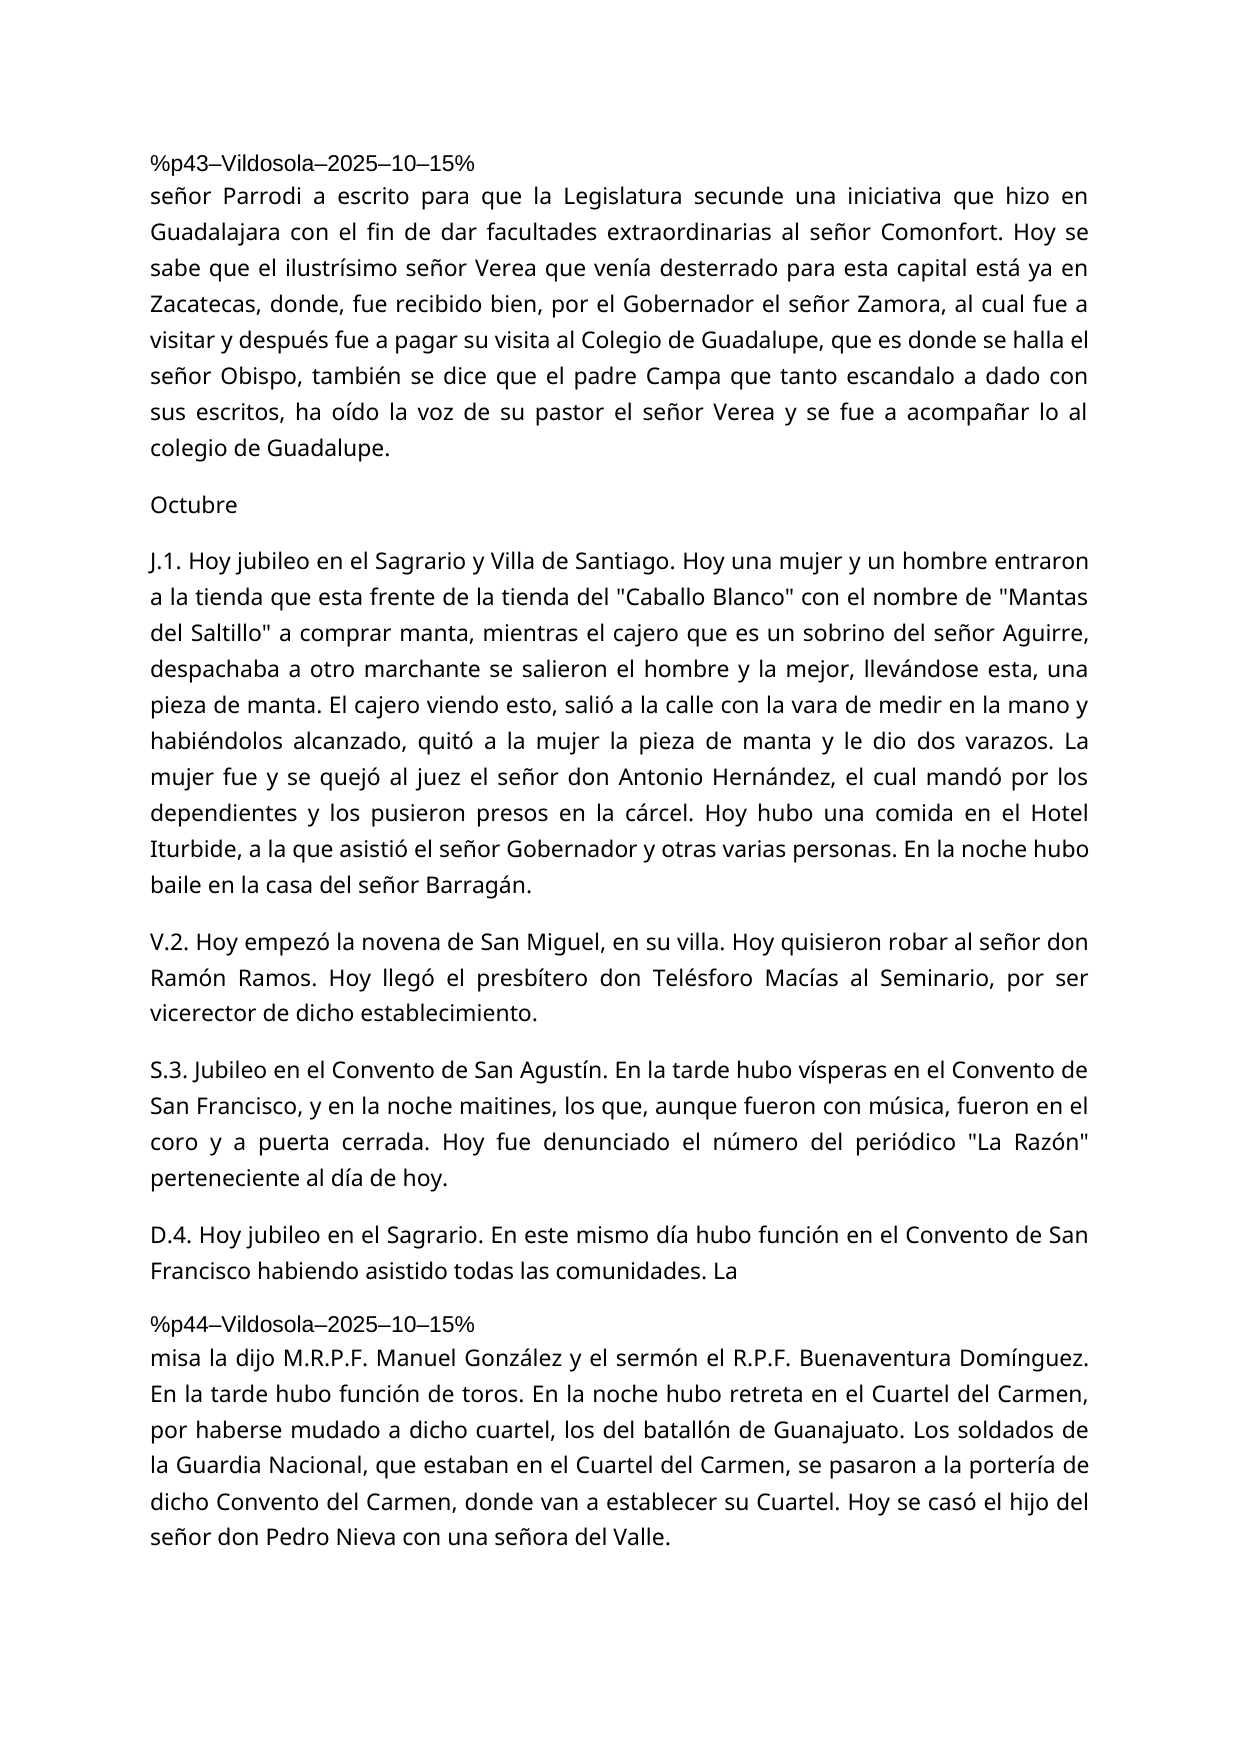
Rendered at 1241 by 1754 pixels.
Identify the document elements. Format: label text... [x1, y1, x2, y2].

text %p43–Vildosola–2025–10–15% [150, 150, 1090, 176]
text V.2. Hoy empezó la novena de San Miguel, en su villa. Hoy quisieron robar al señor don Ramón Ramos. Hoy llegó el presbítero don Telésforo Macías al Seminario, por ser vicerector de dicho establecimiento. [150, 926, 1090, 1029]
text %p44–Vildosola–2025–10–15% [150, 1311, 1090, 1338]
text S.3. Jubileo en el Convento de San Agustín. En la tarde hubo vísperas en el Convento de San Francisco, y en la noche maitines, los que, aunque fueron con música, fueron en el coro y a puerta cerrada. Hoy fue denunciado el número del periódico "La Razón" perteneciente al día de hoy. [150, 1054, 1090, 1193]
text misa la dijo M.R.P.F. Manuel González y el sermón el R.P.F. Buenaventura Domínguez. En la tarde hubo función de toros. En la noche hubo retreta en el Cuartel del Carmen, por haberse mudado a dicho cuartel, los del batallón de Guanajuato. Los soldados de la Guardia Nacional, que estaban en el Cuartel del Carmen, se pasaron a la portería de dicho Convento del Carmen, donde van a establecer su Cuartel. Hoy se casó el hijo del señor don Pedro Nieva con una señora del Valle. [150, 1342, 1090, 1553]
text señor Parrodi a escrito para que la Legislatura secunde una iniciativa que hizo en Guadalajara con el fin de dar facultades extraordinarias al señor Comonfort. Hoy se sabe que el ilustrísimo señor Verea que venía desterrado para esta capital está ya en Zacatecas, donde, fue recibido bien, por el Gobernador el señor Zamora, al cual fue a visitar y después fue a pagar su visita al Colegio de Guadalupe, que es donde se halla el señor Obispo, también se dice que el padre Campa que tanto escandalo a dado con sus escritos, ha oído la voz de su pastor el señor Verea y se fue a acompañar lo al colegio de Guadalupe. [150, 180, 1090, 463]
text J.1. Hoy jubileo en el Sagrario y Villa de Santiago. Hoy una mujer y un hombre entraron a la tienda que esta frente de la tienda del "Caballo Blanco" con el nombre de "Mantas del Saltillo" a comprar manta, mientras el cajero que es un sobrino del señor Aguirre, despachaba a otro marchante se salieron el hombre y la mejor, llevándose esta, una pieza de manta. El cajero viendo esto, salió a la calle con la vara de medir en la mano y habiéndolos alcanzado, quitó a la mujer la pieza de manta y le dio dos varazos. La mujer fue y se quejó al juez el señor don Antonio Hernández, el cual mandó por los dependientes y los pusieron presos en la cárcel. Hoy hubo una comida en el Hotel Iturbide, a la que asistió el señor Gobernador y otras varias personas. En la noche hubo baile en la casa del señor Barragán. [150, 545, 1090, 900]
text Octubre [150, 488, 1090, 520]
text D.4. Hoy jubileo en el Sagrario. En este mismo día hubo función en el Convento de San Francisco habiendo asistido todas las comunidades. La [150, 1219, 1090, 1286]
